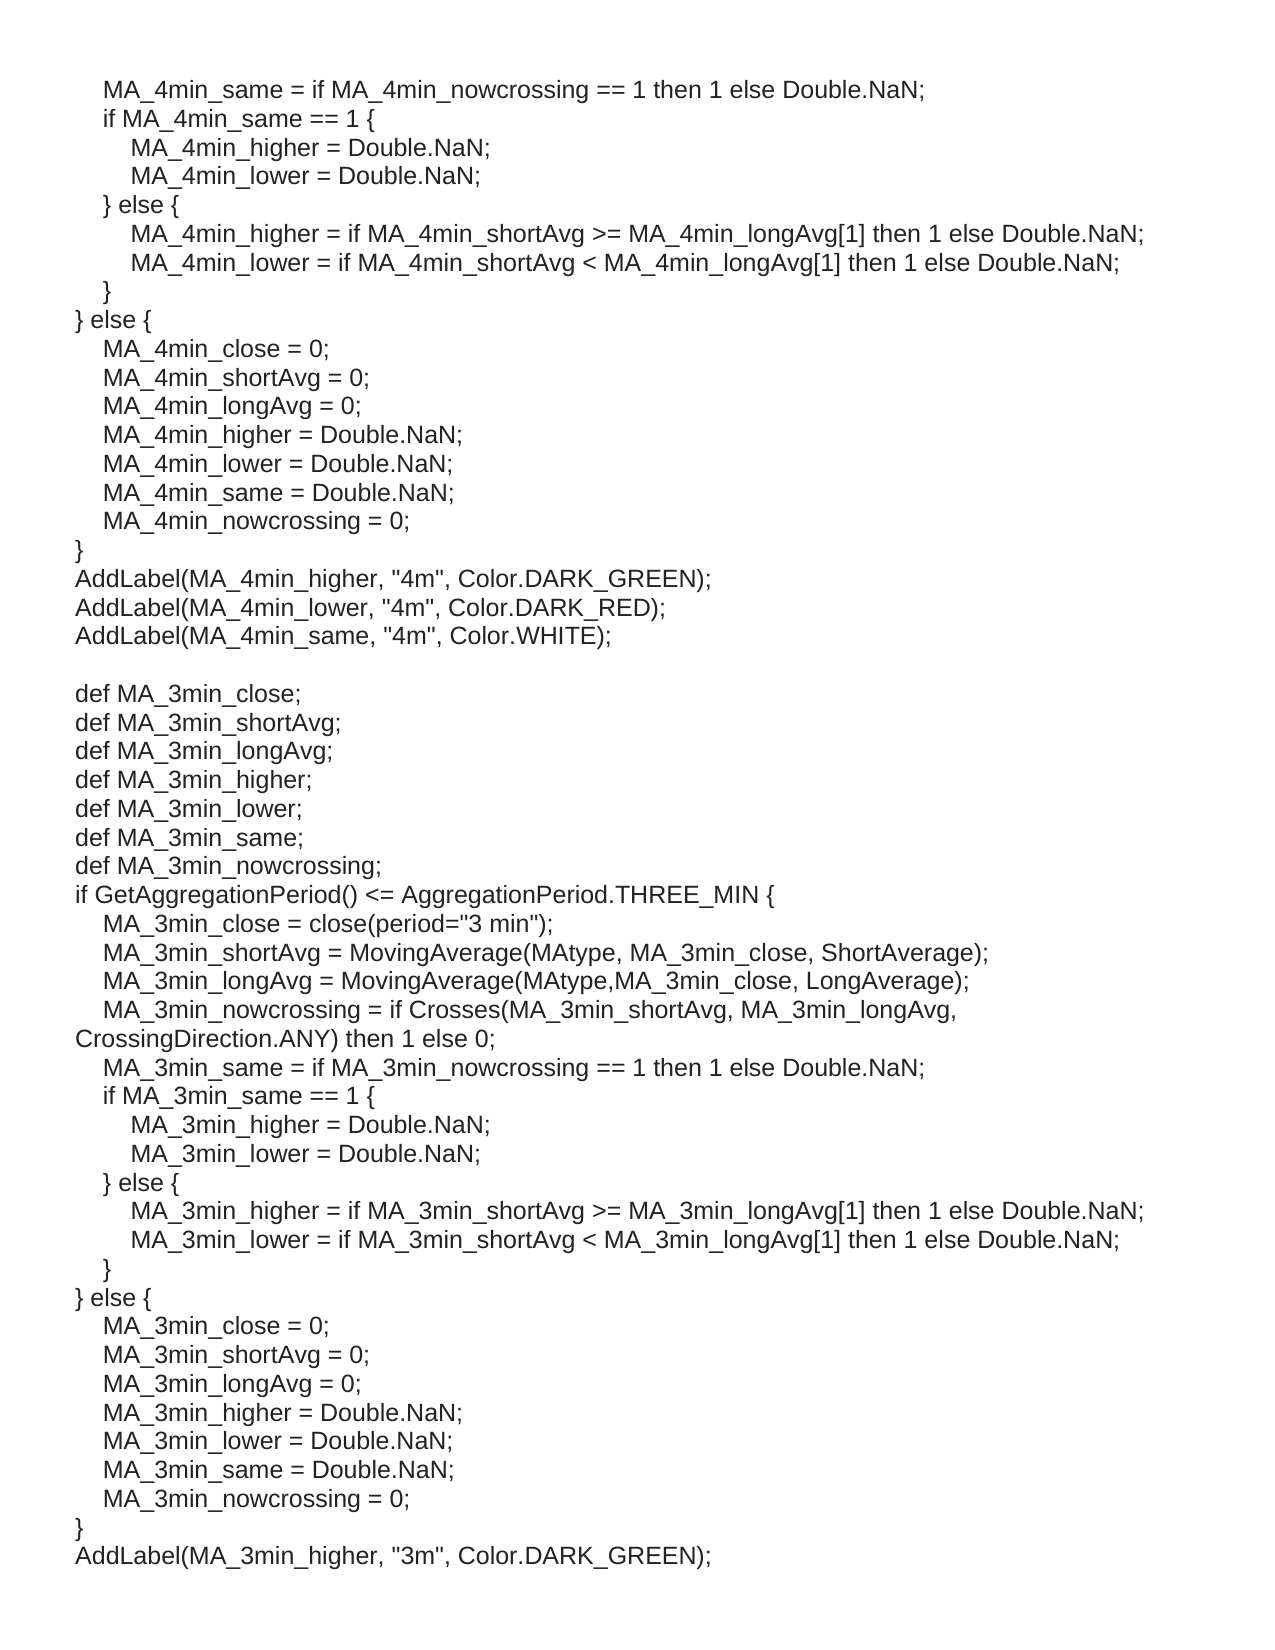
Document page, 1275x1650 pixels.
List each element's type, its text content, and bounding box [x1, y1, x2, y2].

text MA_3min_close = 0; [75, 1311, 1200, 1340]
text AddLabel(MA_4min_higher, "4m", Color.DARK_GREEN); [75, 564, 1200, 592]
text def MA_3min_lower; [75, 794, 1200, 822]
text MA_3min_lower = if MA_3min_shortAvg < MA_3min_longAvg[1] then 1 else Double.NaN; [75, 1225, 1200, 1254]
text if MA_3min_same == 1 { [75, 1081, 1200, 1110]
text MA_3min_close = close(period="3 min"); [75, 909, 1200, 937]
text MA_3min_lower = Double.NaN; [75, 1426, 1200, 1455]
text if GetAggregationPeriod() <= AggregationPeriod.THREE_MIN { [75, 880, 1200, 909]
text } [75, 535, 1200, 564]
text MA_4min_lower = if MA_4min_shortAvg < MA_4min_longAvg[1] then 1 else Double.NaN; [75, 247, 1200, 276]
text MA_3min_nowcrossing = 0; [75, 1484, 1200, 1512]
text MA_4min_higher = Double.NaN; [75, 132, 1200, 161]
text MA_3min_higher = if MA_3min_shortAvg >= MA_3min_longAvg[1] then 1 else Double.NaN; [75, 1196, 1200, 1225]
text MA_3min_longAvg = MovingAverage(MAtype,MA_3min_close, LongAverage); [75, 966, 1200, 995]
text MA_3min_longAvg = 0; [75, 1369, 1200, 1397]
text MA_4min_close = 0; [75, 334, 1200, 362]
text } else { [75, 1167, 1200, 1196]
text AddLabel(MA_3min_higher, "3m", Color.DARK_GREEN); [75, 1541, 1200, 1570]
text def MA_3min_higher; [75, 765, 1200, 794]
text MA_4min_shortAvg = 0; [75, 362, 1200, 391]
text } else { [75, 190, 1200, 219]
text def MA_3min_close; [75, 679, 1200, 707]
text } [75, 1254, 1200, 1282]
text AddLabel(MA_4min_same, "4m", Color.WHITE); [75, 621, 1200, 650]
text MA_4min_lower = Double.NaN; [75, 161, 1200, 190]
text } [75, 276, 1200, 305]
text def MA_3min_same; [75, 822, 1200, 851]
text def MA_3min_longAvg; [75, 736, 1200, 765]
text if MA_4min_same == 1 { [75, 104, 1200, 132]
text MA_3min_shortAvg = 0; [75, 1340, 1200, 1369]
text MA_3min_same = if MA_3min_nowcrossing == 1 then 1 else Double.NaN; [75, 1052, 1200, 1081]
text } [75, 1512, 1200, 1541]
text MA_3min_lower = Double.NaN; [75, 1139, 1200, 1167]
text MA_3min_nowcrossing = if Crosses(MA_3min_shortAvg, MA_3min_longAvg, CrossingDirection.ANY) then 1 else 0; [75, 995, 1200, 1052]
text MA_4min_lower = Double.NaN; [75, 449, 1200, 477]
text } else { [75, 1282, 1200, 1311]
text MA_3min_shortAvg = MovingAverage(MAtype, MA_3min_close, ShortAverage); [75, 937, 1200, 966]
text MA_4min_higher = Double.NaN; [75, 420, 1200, 449]
text } else { [75, 305, 1200, 334]
text def MA_3min_nowcrossing; [75, 851, 1200, 880]
text MA_4min_longAvg = 0; [75, 391, 1200, 420]
text MA_3min_higher = Double.NaN; [75, 1397, 1200, 1426]
text MA_3min_higher = Double.NaN; [75, 1110, 1200, 1139]
text MA_3min_same = Double.NaN; [75, 1455, 1200, 1484]
text MA_4min_same = if MA_4min_nowcrossing == 1 then 1 else Double.NaN; [75, 75, 1200, 104]
text def MA_3min_shortAvg; [75, 707, 1200, 736]
text AddLabel(MA_4min_lower, "4m", Color.DARK_RED); [75, 592, 1200, 621]
text MA_4min_same = Double.NaN; [75, 477, 1200, 506]
text MA_4min_nowcrossing = 0; [75, 506, 1200, 535]
text MA_4min_higher = if MA_4min_shortAvg >= MA_4min_longAvg[1] then 1 else Double.NaN; [75, 219, 1200, 247]
